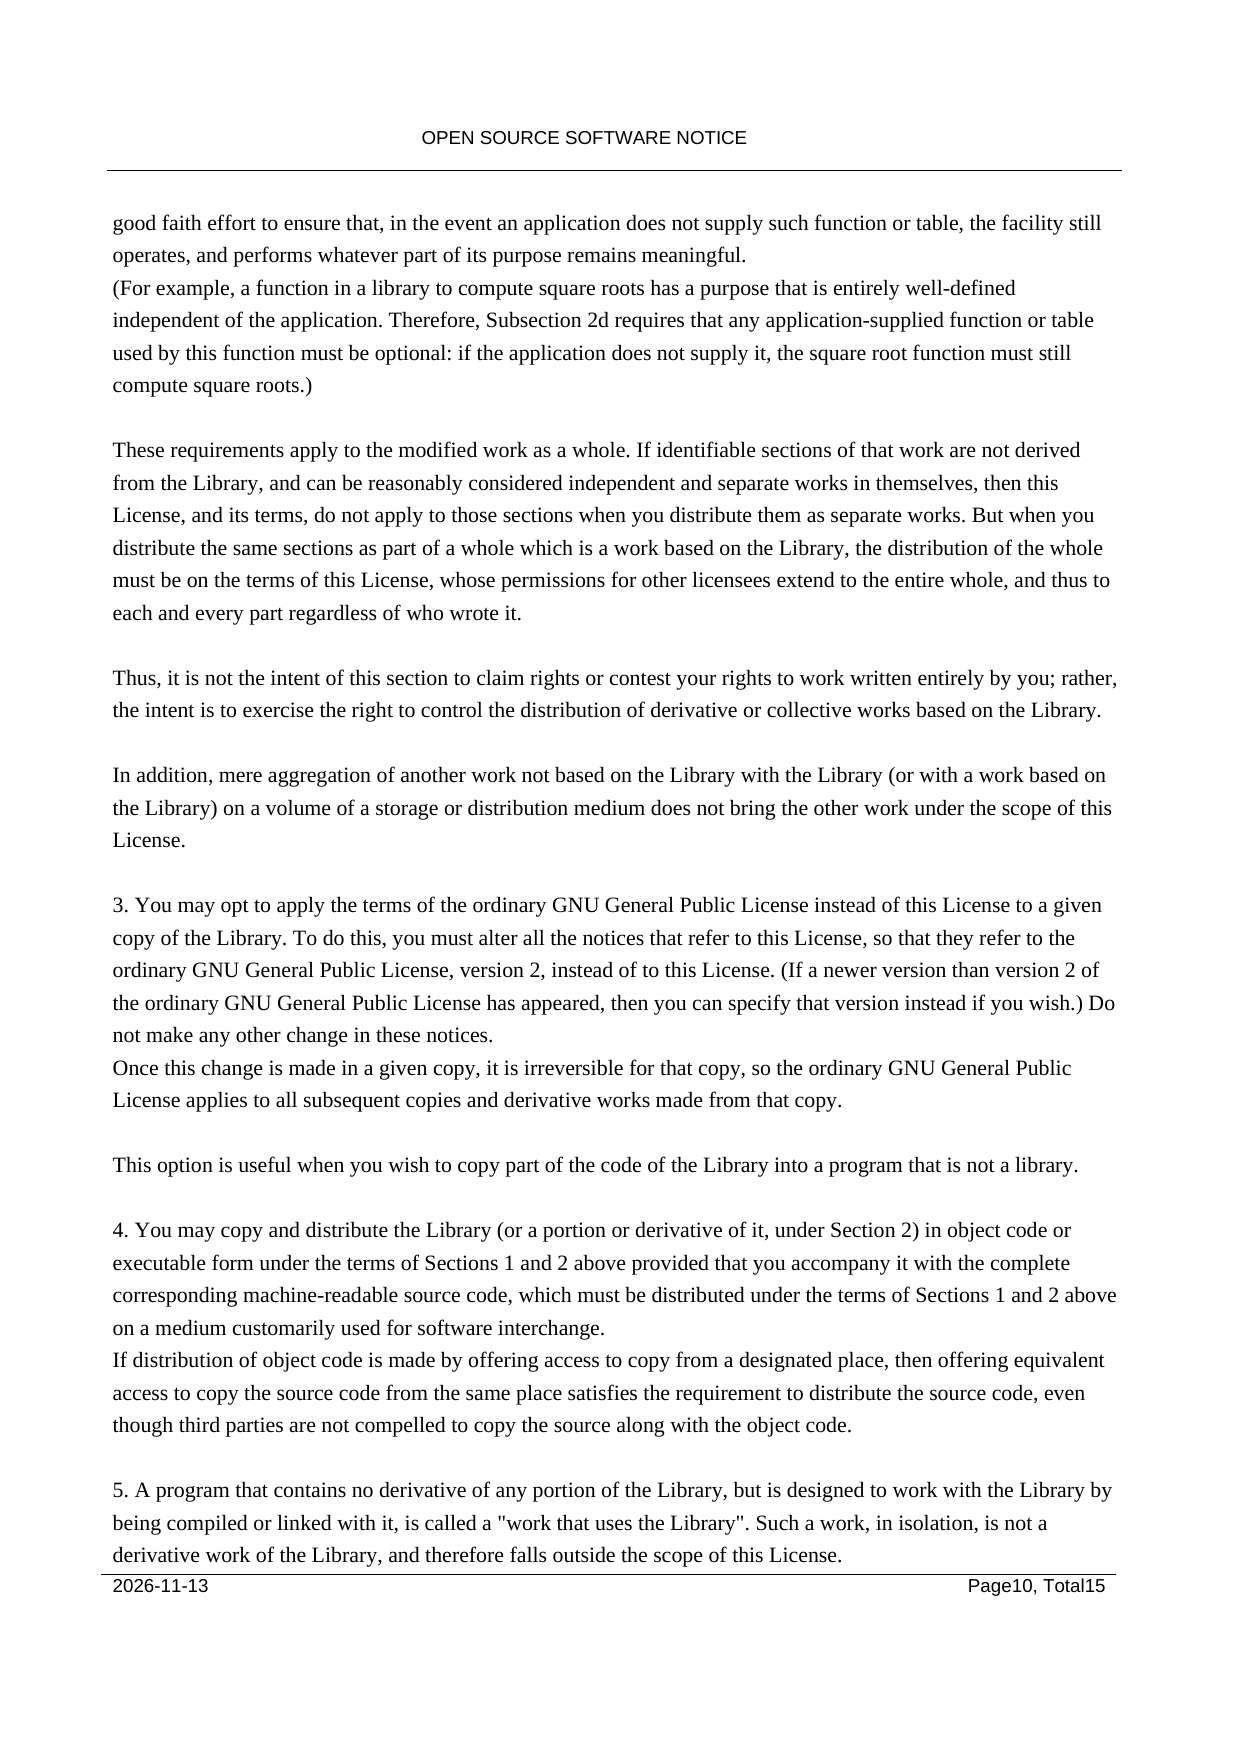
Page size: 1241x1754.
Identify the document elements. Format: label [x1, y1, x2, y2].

text [112, 206, 1128, 1571]
